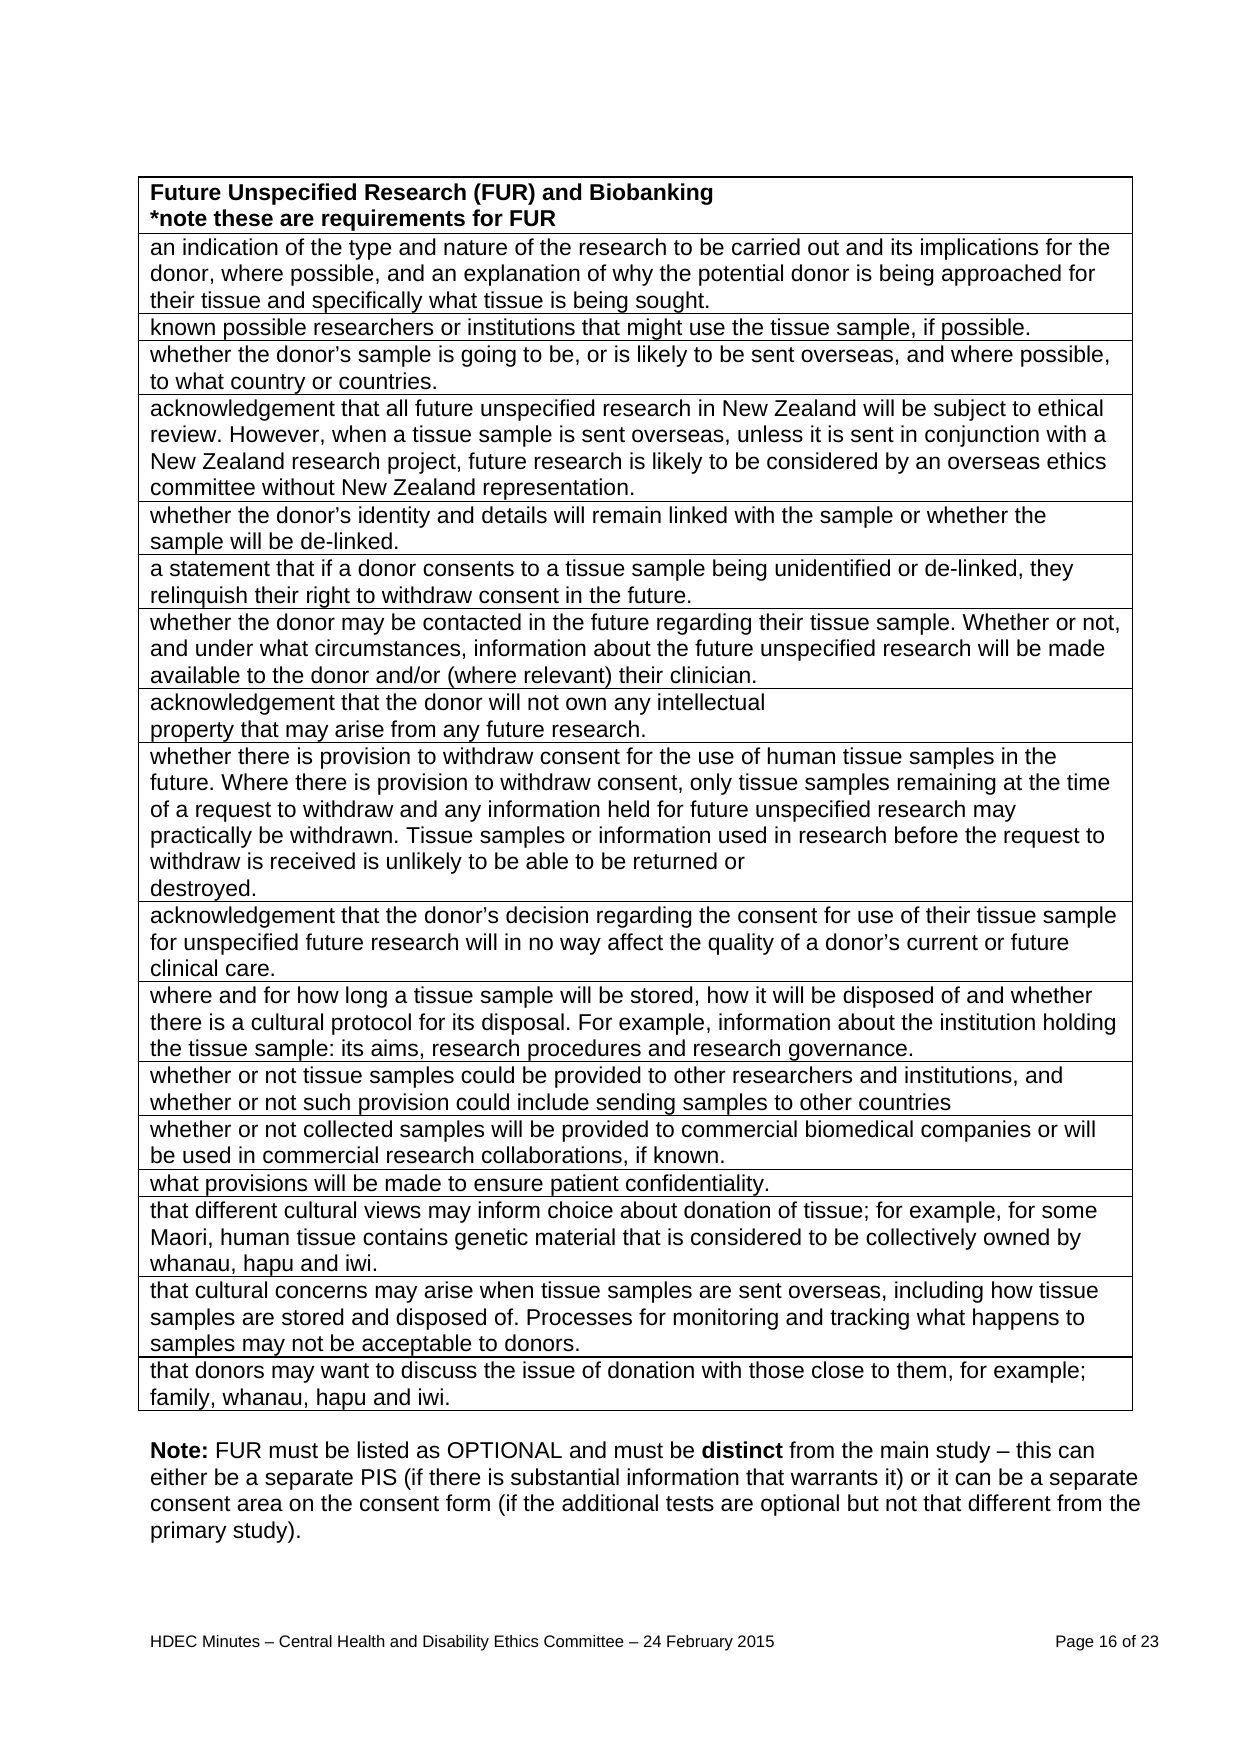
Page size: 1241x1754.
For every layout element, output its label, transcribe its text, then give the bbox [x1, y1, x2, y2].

table_cell an indication of the type and nature of the research to be carried out and its implications for the donor, where possible, and an explanation of why the potential donor is being approached for their tissue and specifically what tissue is being sought. [139, 234, 1132, 313]
table_cell whether the donor’s sample is going to be, or is likely to be sent overseas, and where possible, to what country or countries. [139, 341, 1132, 394]
table_cell whether there is provision to withdraw consent for the use of human tissue samples in the future. Where there is provision to withdraw consent, only tissue samples remaining at the time of a request to withdraw and any information held for future unspecified research may practically be withdrawn. Tissue samples or information used in research before the request to withdraw is received is unlikely to be able to be returned or destroyed. [139, 743, 1132, 901]
table_cell whether or not collected samples will be provided to commercial biomedical companies or will be used in commercial research collaborations, if known. [139, 1116, 1132, 1169]
table_cell known possible researchers or institutions that might use the tissue sample, if possible. [139, 314, 1132, 340]
table_cell that different cultural views may inform choice about donation of tissue; for example, for some Maori, human tissue contains genetic material that is considered to be collectively owned by whanau, hapu and iwi. [139, 1197, 1132, 1276]
table_cell that donors may want to discuss the issue of donation with those close to them, for example; family, whanau, hapu and iwi. [139, 1358, 1132, 1410]
table_header Future Unspecified Research (FUR) and Biobanking *note these are requirements for FUR [139, 178, 1132, 233]
table_cell acknowledgement that the donor will not own any intellectual property that may arise from any future research. [139, 689, 1132, 742]
table_cell a statement that if a donor consents to a tissue sample being unidentified or de-linked, they relinquish their right to withdraw consent in the future. [139, 555, 1132, 608]
text Note: FUR must be listed as OPTIONAL and must be distinct from the main study – this can either be a separate PIS (if there is substantial information that warrants it) or it can be a separate consent area on the consent form (if the additional tests are optional but not that different from the primary study). [150, 1437, 1144, 1543]
table_cell acknowledgement that all future unspecified research in New Zealand will be subject to ethical review. However, when a tissue sample is sent overseas, unless it is sent in conjunction with a New Zealand research project, future research is likely to be considered by an overseas ethics committee without New Zealand representation. [139, 395, 1132, 501]
table_cell whether or not tissue samples could be provided to other researchers and institutions, and whether or not such provision could include sending samples to other countries [139, 1062, 1132, 1115]
table_cell what provisions will be made to ensure patient confidentiality. [139, 1170, 1132, 1196]
table_cell where and for how long a tissue sample will be stored, how it will be disposed of and whether there is a cultural protocol for its disposal. For example, information about the institution holding the tissue sample: its aims, research procedures and research governance. [139, 982, 1132, 1061]
table_cell whether the donor’s identity and details will remain linked with the sample or whether the sample will be de-linked. [139, 502, 1132, 554]
table_cell that cultural concerns may arise when tissue samples are sent overseas, including how tissue samples are stored and disposed of. Processes for monitoring and tracking what happens to samples may not be acceptable to donors. [139, 1277, 1132, 1356]
table_cell acknowledgement that the donor’s decision regarding the consent for use of their tissue sample for unspecified future research will in no way affect the quality of a donor’s current or future clinical care. [139, 902, 1132, 981]
table_cell whether the donor may be contacted in the future regarding their tissue sample. Whether or not, and under what circumstances, information about the future unspecified research will be made available to the donor and/or (where relevant) their clinician. [139, 609, 1132, 688]
